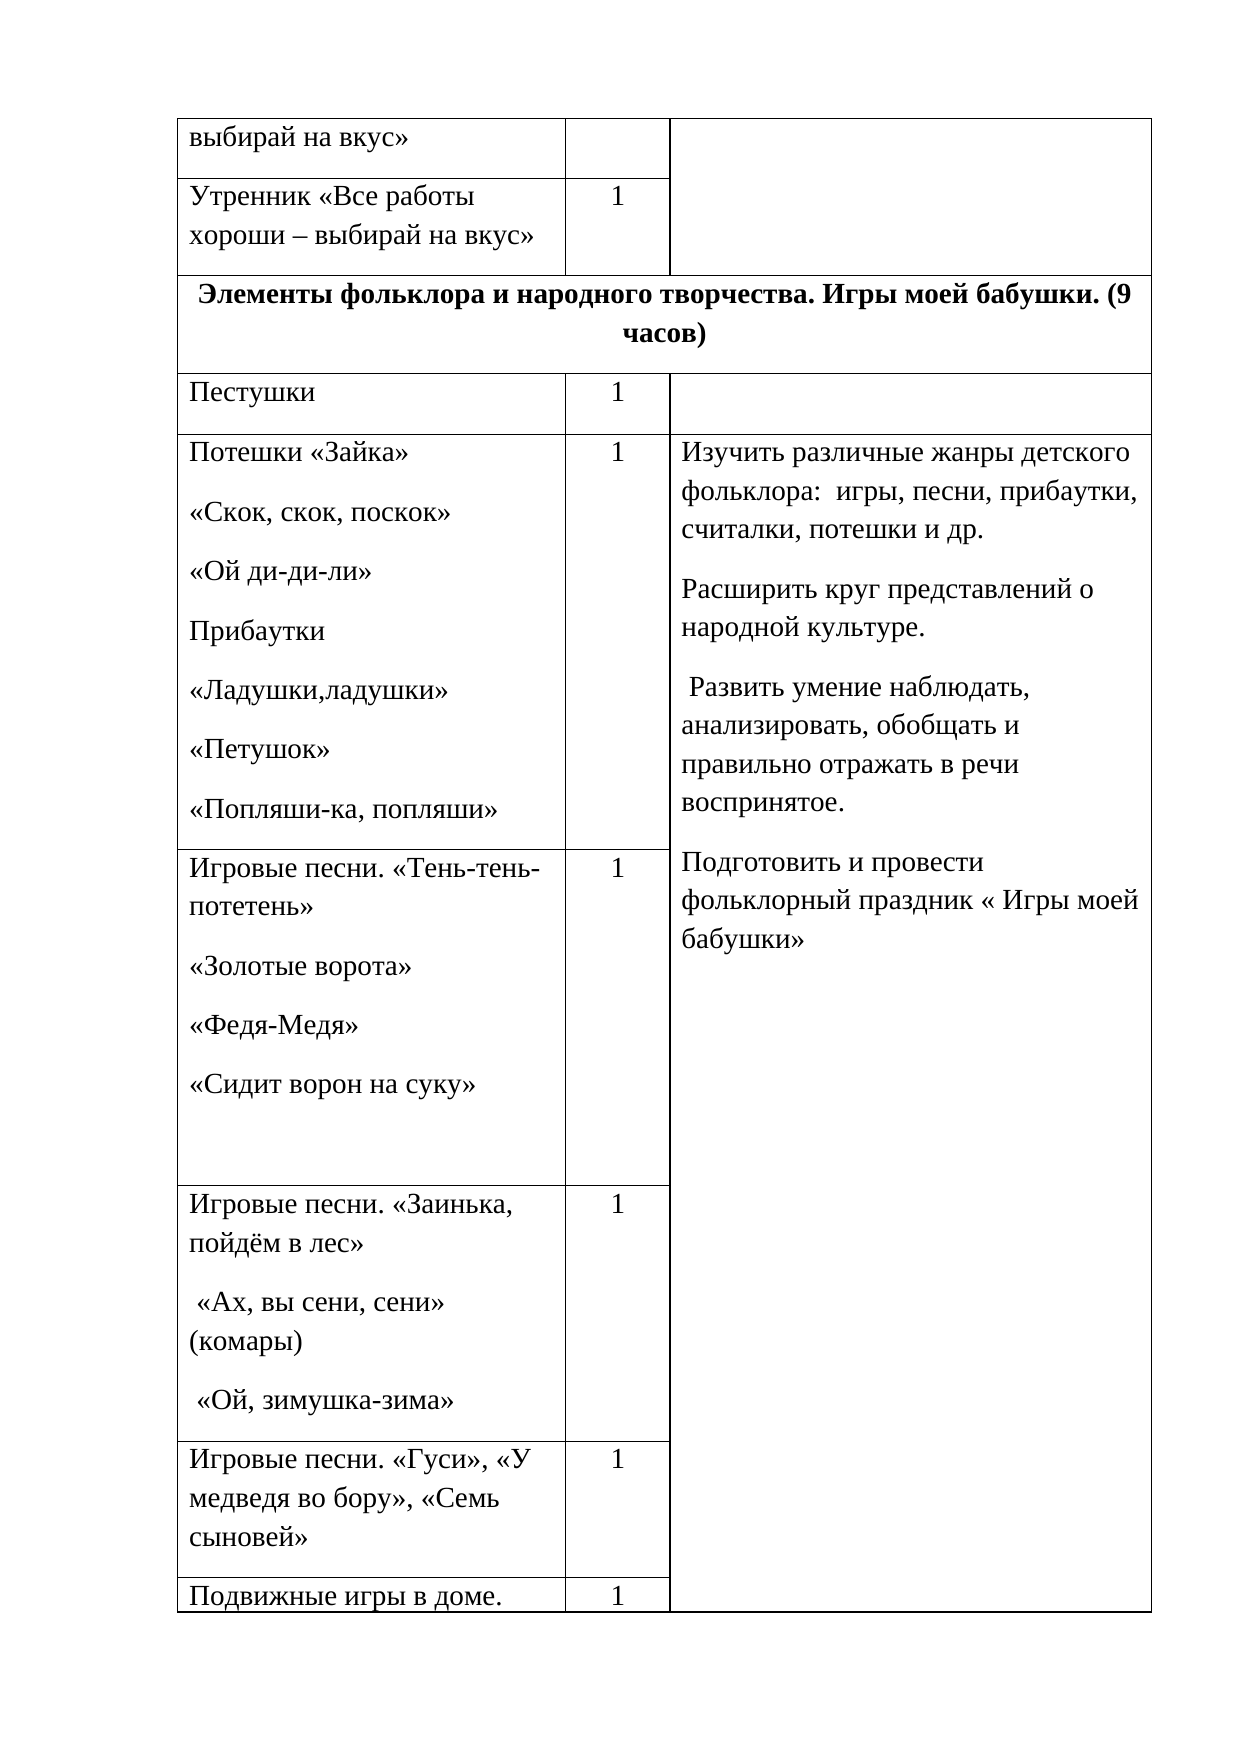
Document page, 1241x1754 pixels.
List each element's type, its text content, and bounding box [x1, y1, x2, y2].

table_cell 1 [566, 435, 669, 849]
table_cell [178, 119, 565, 177]
table_cell 1 [566, 1578, 669, 1611]
table_cell Изучить различные жанры детского фольклора: игры, песни, прибаутки, считалки, потешки и др. Расширить круг представлений о народной культуре. Развить умение наблюдать, анализировать, обобщать и правильно отражать в речи воспринятое. Подготовить и провести фольклорный праздник « Игры моей бабушки» [671, 435, 1151, 1611]
table_cell 1 [566, 179, 669, 275]
table_cell Элементы фольклора и народного творчества. Игры моей бабушки. (9 часов) [178, 276, 1151, 373]
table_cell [178, 1578, 565, 1611]
table_cell Игровые песни. «Заинька, пойдём в лес» «Ах, вы сени, сени» (комары) «Ой, зимушка-зима» [178, 1186, 565, 1441]
table_cell 1 [566, 850, 669, 1185]
table_cell Пестушки [178, 374, 565, 433]
table_cell 1 [566, 374, 669, 433]
table_cell Игровые песни. «Тень-тень-потетень» «Золотые ворота» «Федя-Медя» «Сидит ворон на суку» [178, 850, 565, 1185]
table_cell Потешки «Зайка» «Скок, скок, поскок» «Ой ди-ди-ли» Прибаутки «Ладушки,ладушки» «Петушок» «Попляши-ка, попляши» [178, 435, 565, 849]
table_cell 1 [566, 119, 669, 177]
table_cell Игровые песни. «Гуси», «У медведя во бору», «Семь сыновей» [178, 1442, 565, 1577]
table_cell Утренник «Все работы хороши – выбирай на вкус» [178, 179, 565, 275]
table_cell [671, 374, 1151, 433]
table_cell 1 [566, 1442, 669, 1577]
table_cell 1 [566, 1186, 669, 1441]
